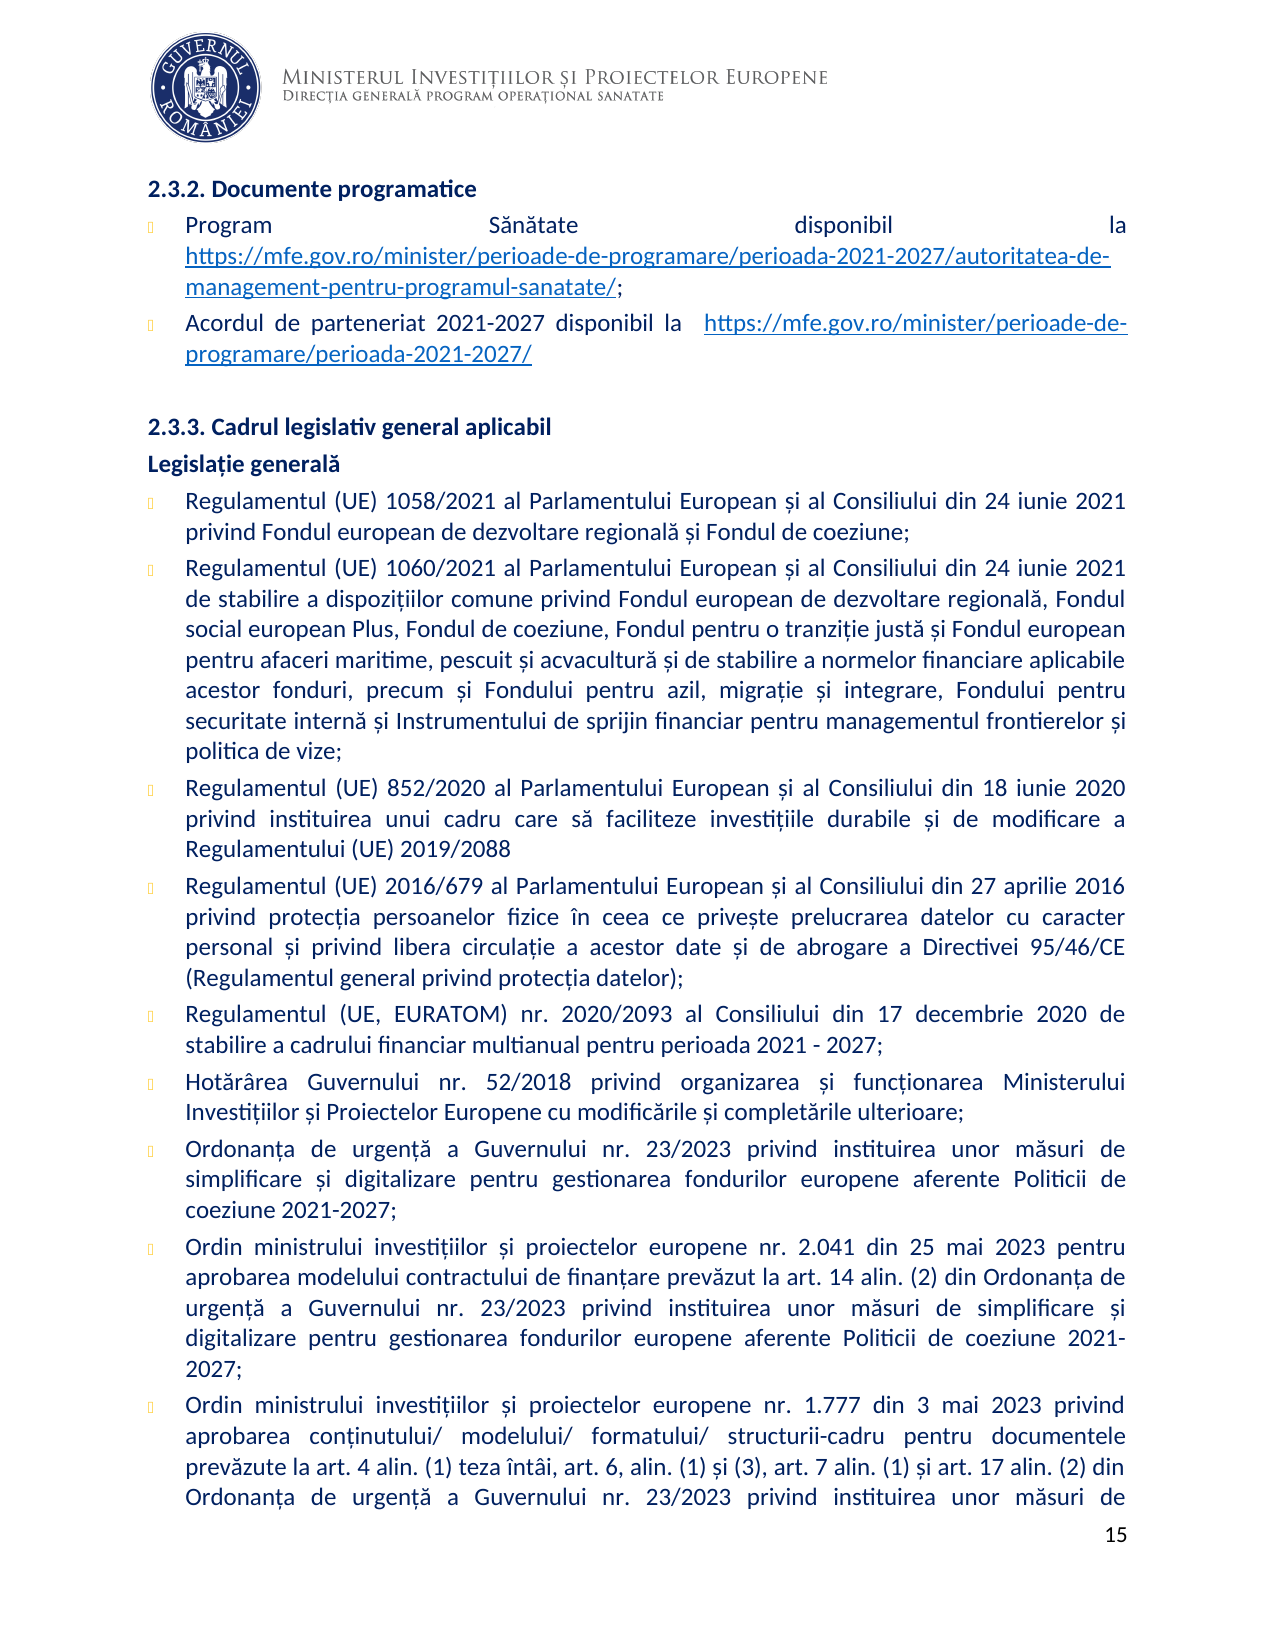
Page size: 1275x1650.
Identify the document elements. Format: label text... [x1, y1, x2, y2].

text Legislație generală [148, 448, 1127, 479]
list Ordonanța de urgență a Guvernului nr. 23/2023 privind instituirea unor măsuri de simplificare și digitalizare pentru gestionarea fondurilor europene aferente Politicii de coeziune 2021-2027; [148, 1133, 1127, 1224]
list Ordin ministrului investițiilor și proiectelor europene nr. 2.041 din 25 mai 2023 pentru aprobarea modelului contractului de finanțare prevăzut la art. 14 alin. (2) din Ordonanța de urgență a Guvernului nr. 23/2023 privind instituirea unor măsuri de simplificare și digitalizare pentru gestionarea fondurilor europene aferente Politicii de coeziune 2021-2027; [148, 1231, 1127, 1383]
list Regulamentul (UE) 852/2020 al Parlamentului European și al Consiliului din 18 iunie 2020 privind instituirea unui cadru care să faciliteze investițiile durabile și de modificare a Regulamentului (UE) 2019/2088 [148, 772, 1127, 864]
subtitle 2.3.2. Documente programatice [148, 173, 1127, 203]
list Regulamentul (UE, EURATOM) nr. 2020/2093 al Consiliului din 17 decembrie 2020 de stabilire a cadrului financiar multianual pentru perioada 2021 - 2027; [148, 998, 1127, 1059]
picture [147, 29, 852, 145]
list Regulamentul (UE) 1060/2021 al Parlamentului European și al Consiliului din 24 iunie 2021 de stabilire a dispozițiilor comune privind Fondul european de dezvoltare regională, Fondul social european Plus, Fondul de coeziune, Fondul pentru o tranziție justă și Fondul european pentru afaceri maritime, pescuit și acvacultură și de stabilire a normelor financiare aplicabile acestor fonduri, precum și Fondului pentru azil, migrație și integrare, Fondului pentru securitate internă și Instrumentului de sprijin financiar pentru managementul frontierelor și politica de vize; [148, 552, 1127, 766]
subtitle 2.3.3. Cadrul legislativ general aplicabil [148, 412, 1127, 442]
list Regulamentul (UE) 2016/679 al Parlamentului European și al Consiliului din 27 aprilie 2016 privind protecția persoanelor fizice în ceea ce privește prelucrarea datelor cu caracter personal și privind libera circulație a acestor date și de abrogare a Directivei 95/46/CE (Regulamentul general privind protecția datelor); [148, 870, 1127, 992]
list Acordul de parteneriat 2021-2027 disponibil la https://mfe.gov.ro/minister/perioade-de-programare/perioada-2021-2027/ [148, 307, 1127, 368]
list Program Sănătate disponibil la https://mfe.gov.ro/minister/perioade-de-programare/perioada-2021-2027/autoritatea-de-management-pentru-programul-sanatate/; [148, 210, 1127, 301]
list Regulamentul (UE) 1058/2021 al Parlamentului European și al Consiliului din 24 iunie 2021 privind Fondul european de dezvoltare regională și Fondul de coeziune; [148, 485, 1127, 546]
list Hotărârea Guvernului nr. 52/2018 privind organizarea și funcționarea Ministerului Investițiilor și Proiectelor Europene cu modificările și completările ulterioare; [148, 1066, 1127, 1127]
